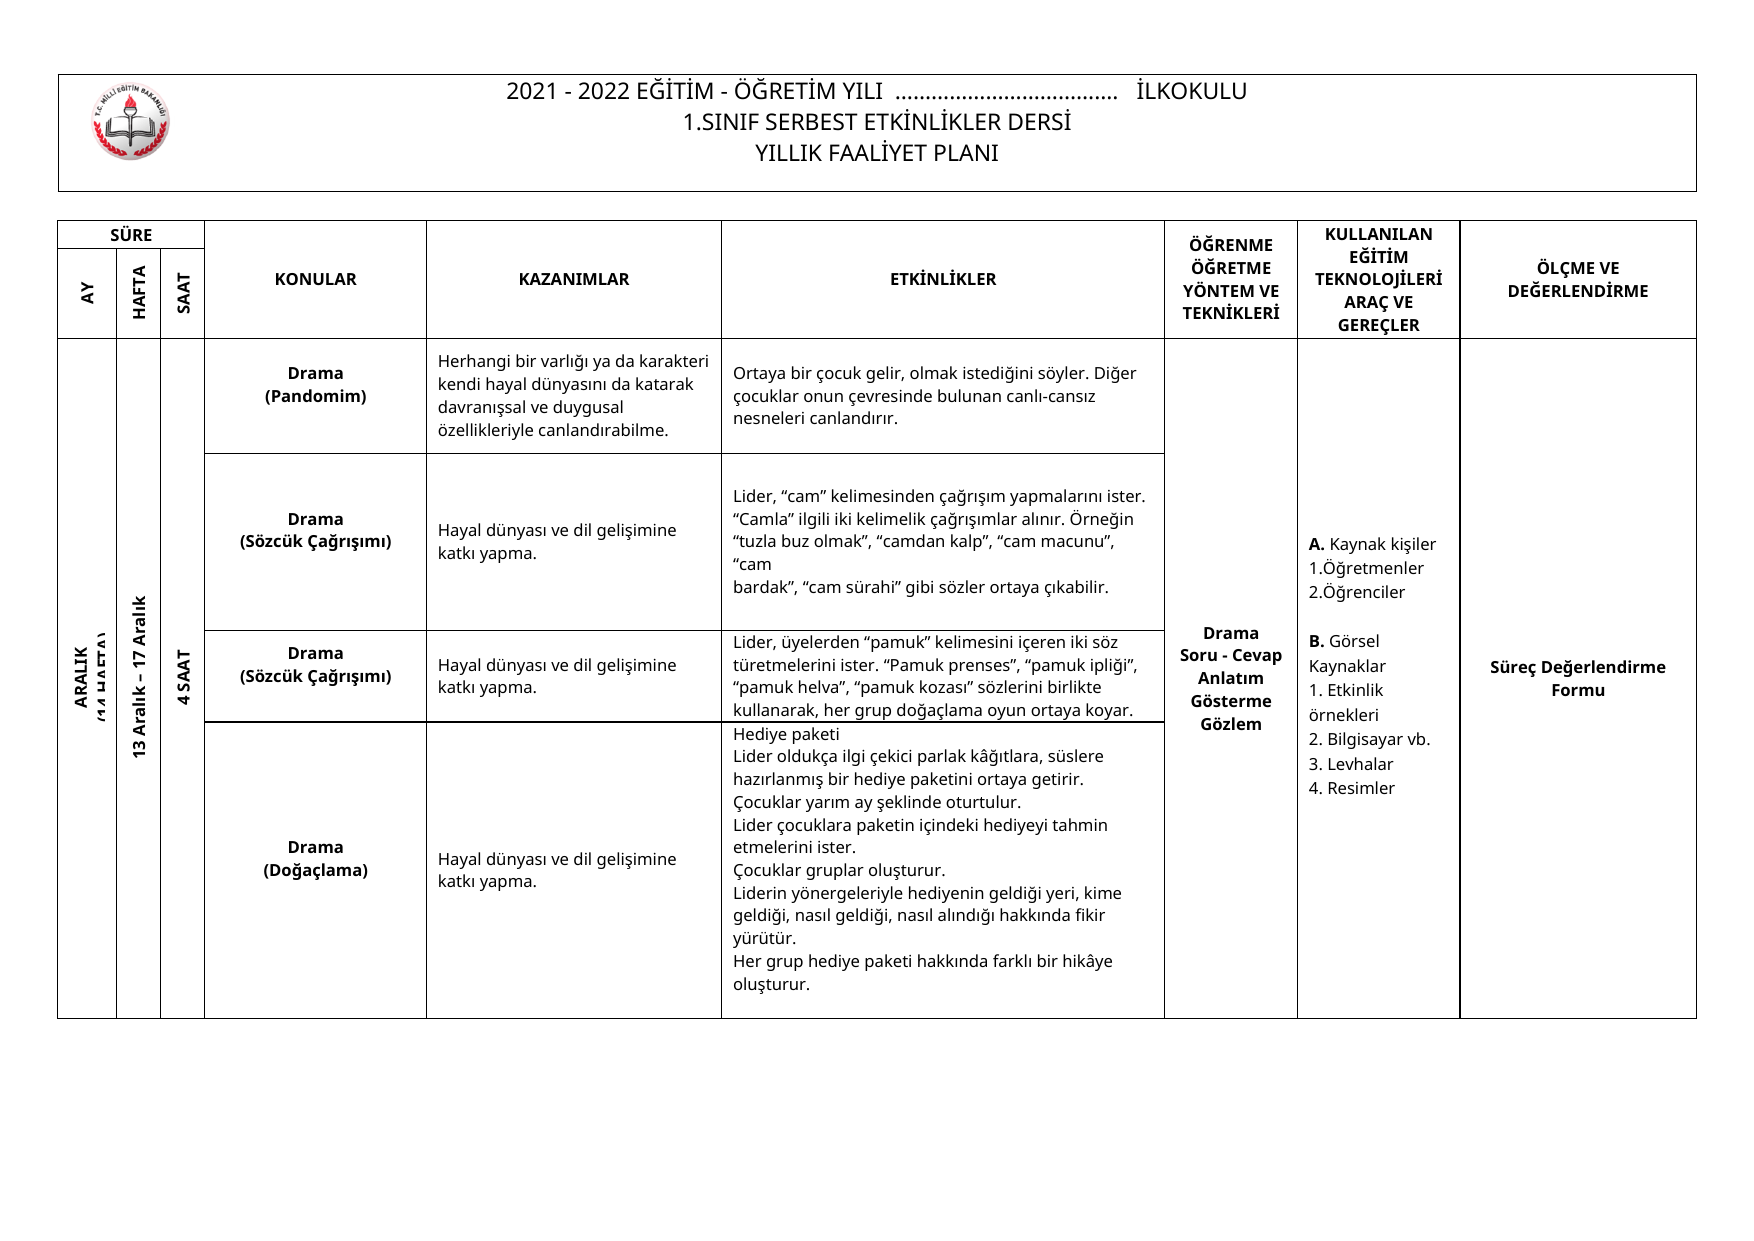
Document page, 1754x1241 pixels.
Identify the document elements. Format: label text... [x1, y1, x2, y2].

table_header KONULAR [205, 221, 426, 338]
table_cell Hayal dünyası ve dil gelişimine katkı yapma. [427, 631, 721, 721]
table_cell 4 SAAT [161, 339, 204, 1018]
table_cell Hayal dünyası ve dil gelişimine katkı yapma. [427, 723, 721, 1018]
table_header KAZANIMLAR [427, 221, 721, 338]
table_cell Drama (Sözcük Çağrışımı) [205, 454, 426, 629]
table_header ÖĞRENME ÖĞRETME YÖNTEM VE TEKNİKLERİ [1165, 221, 1297, 338]
table_cell SAAT [161, 249, 204, 338]
table_cell AY [58, 249, 116, 338]
table_cell Süreç Değerlendirme Formu [1461, 339, 1696, 1018]
table_cell ARALIK (14.HAFTA) [58, 339, 116, 1018]
table_cell Drama Soru - Cevap Anlatım Gösterme Gözlem [1165, 339, 1297, 1018]
table_cell Lider, üyelerden “pamuk” kelimesini içeren iki söz türetmelerini ister. “Pamuk prenses”, “pamuk ipliği”, “pamuk helva”, “pamuk kozası” sözlerini birlikte kullanarak, her grup doğaçlama oyun ortaya koyar. [722, 631, 1164, 721]
table_cell A. Kaynak kişiler 1.Öğretmenler 2.Öğrenciler B. Görsel Kaynaklar 1. Etkinlik örnekleri 2. Bilgisayar vb. 3. Levhalar 4. Resimler [1298, 339, 1459, 1018]
table_header KULLANILAN EĞİTİM TEKNOLOJİLERİ ARAÇ VE GEREÇLER [1298, 221, 1459, 338]
table_cell Drama (Sözcük Çağrışımı) [205, 631, 426, 721]
table_header ETKİNLİKLER [722, 221, 1164, 338]
picture [85, 77, 175, 167]
table_cell Ortaya bir çocuk gelir, olmak istediğini söyler. Diğer çocuklar onun çevresinde bulunan canlı-cansız nesneleri canlandırır. [722, 339, 1164, 452]
table_cell 13 Aralık – 17 Aralık [117, 339, 160, 1018]
table_cell Drama (Doğaçlama) [205, 723, 426, 1018]
table_cell Hayal dünyası ve dil gelişimine katkı yapma. [427, 454, 721, 629]
table_cell HAFTA [117, 249, 160, 338]
table_cell Lider, “cam” kelimesinden çağrışım yapmalarını ister. “Camla” ilgili iki kelimelik çağrışımlar alınır. Örneğin “tuzla buz olmak”, “camdan kalp”, “cam macunu”, “cam bardak”, “cam sürahi” gibi sözler ortaya çıkabilir. [722, 454, 1164, 629]
table_cell Drama (Pandomim) [205, 339, 426, 452]
table_header SÜRE [58, 221, 204, 248]
table_header ÖLÇME VE DEĞERLENDİRME [1461, 221, 1696, 338]
table_cell Herhangi bir varlığı ya da karakteri kendi hayal dünyasını da katarak davranışsal ve duygusal özellikleriyle canlandırabilme. [427, 339, 721, 452]
table_cell Hediye paketi Lider oldukça ilgi çekici parlak kâğıtlara, süslere hazırlanmış bir hediye paketini ortaya getirir. Çocuklar yarım ay şeklinde oturtulur. Lider çocuklara paketin içindeki hediyeyi tahmin etmelerini ister. Çocuklar gruplar oluşturur. Liderin yönergeleriyle hediyenin geldiği yeri, kime geldiği, nasıl geldiği, nasıl alındığı hakkında fikir yürütür. Her grup hediye paketi hakkında farklı bir hikâye oluşturur. [722, 723, 1164, 1018]
